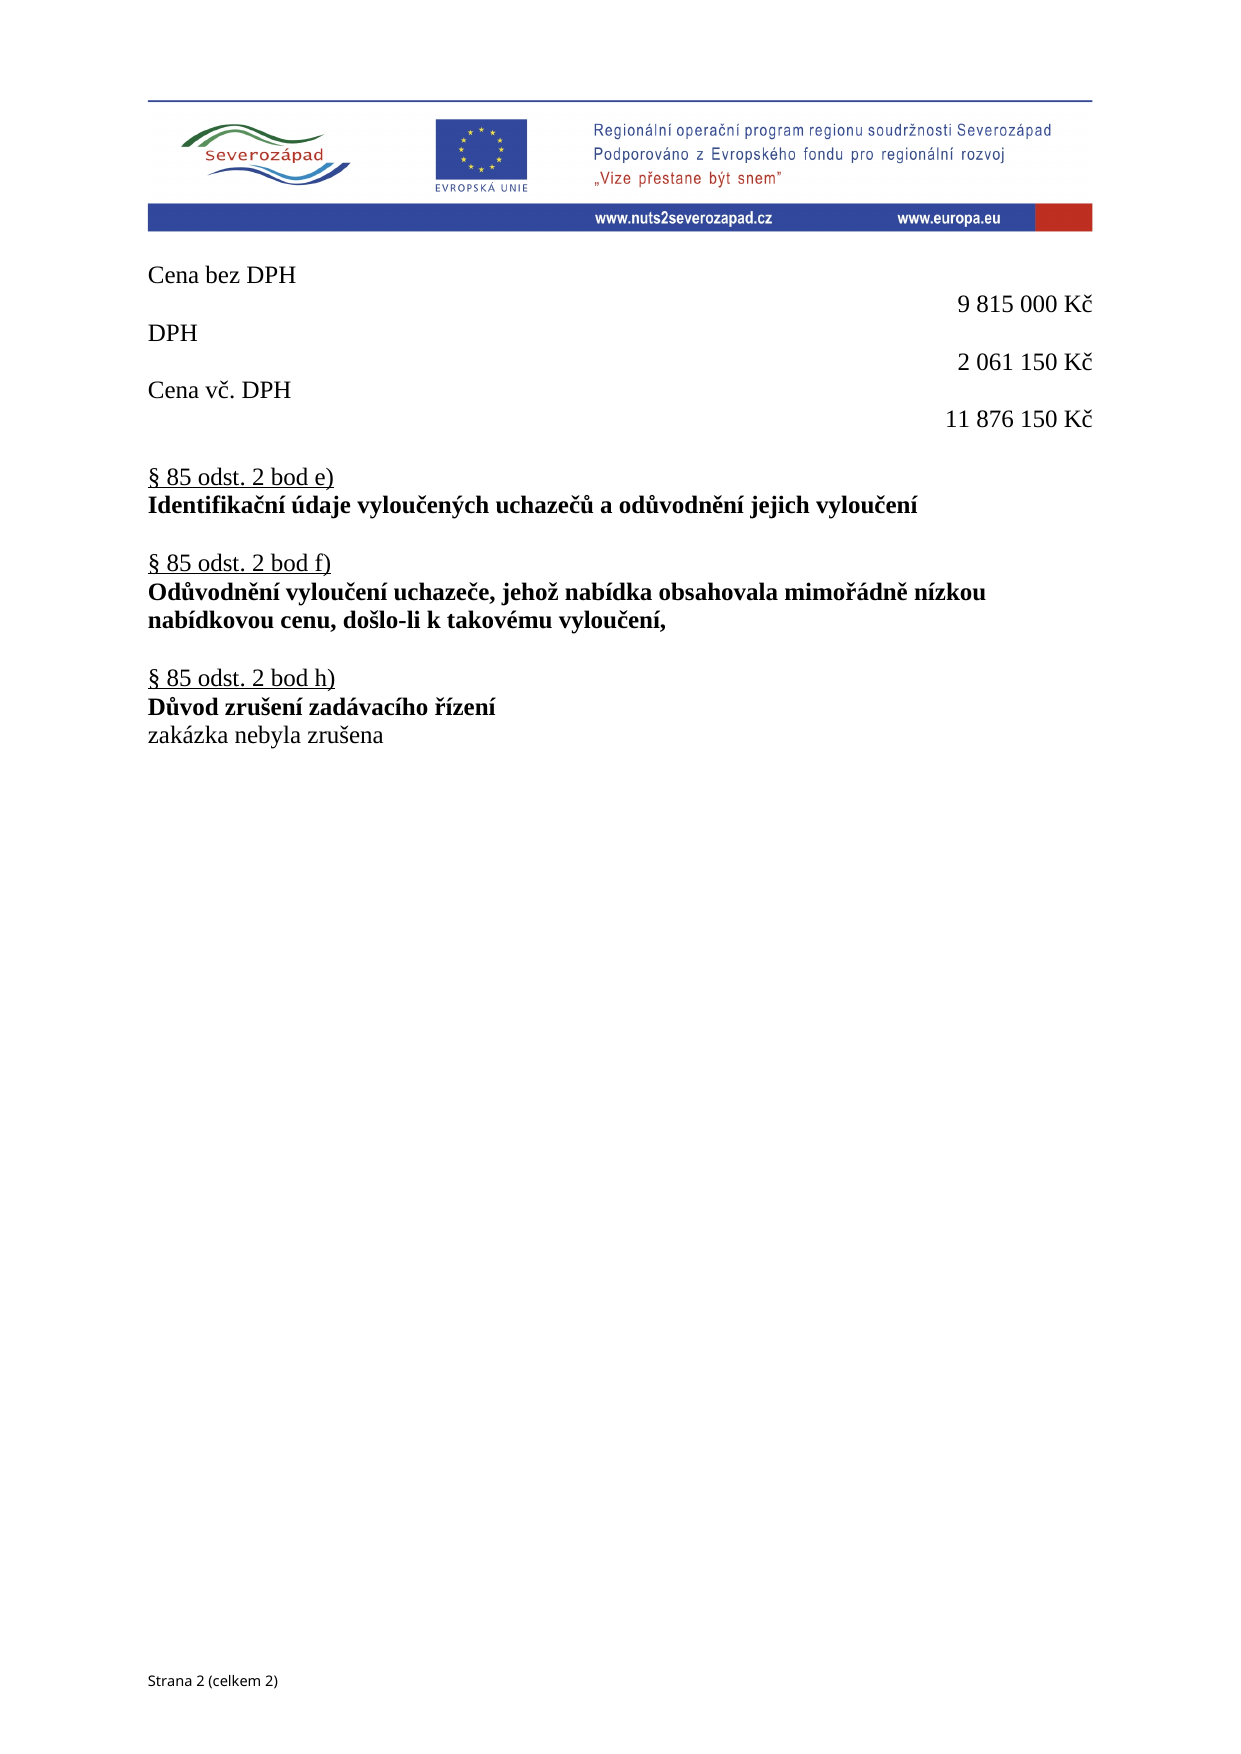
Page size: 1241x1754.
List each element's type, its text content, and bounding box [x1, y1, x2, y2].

text Důvod zrušení zadávacího řízení [148, 692, 1093, 721]
text Cena vč. DPH [148, 376, 1093, 404]
text Cena bez DPH [148, 261, 1093, 289]
text Odůvodnění vyloučení uchazeče, jehož nabídka obsahovala mimořádně nízkou nabídkovou cenu, došlo-li k takovému vyloučení, [148, 577, 1093, 634]
text 9 815 000 Kč [148, 289, 1093, 318]
text 2 061 150 Kč [148, 347, 1093, 376]
text Identifikační údaje vyloučených uchazečů a odůvodnění jejich vyloučení [148, 491, 1093, 519]
text 11 876 150 Kč [148, 404, 1093, 433]
text § 85 odst. 2 bod h) [148, 663, 1093, 692]
text § 85 odst. 2 bod f) [148, 548, 1093, 577]
text zakázka nebyla zrušena [148, 721, 1093, 749]
text § 85 odst. 2 bod e) [148, 462, 1093, 491]
text DPH [148, 318, 1093, 347]
picture [147, 98, 1093, 232]
